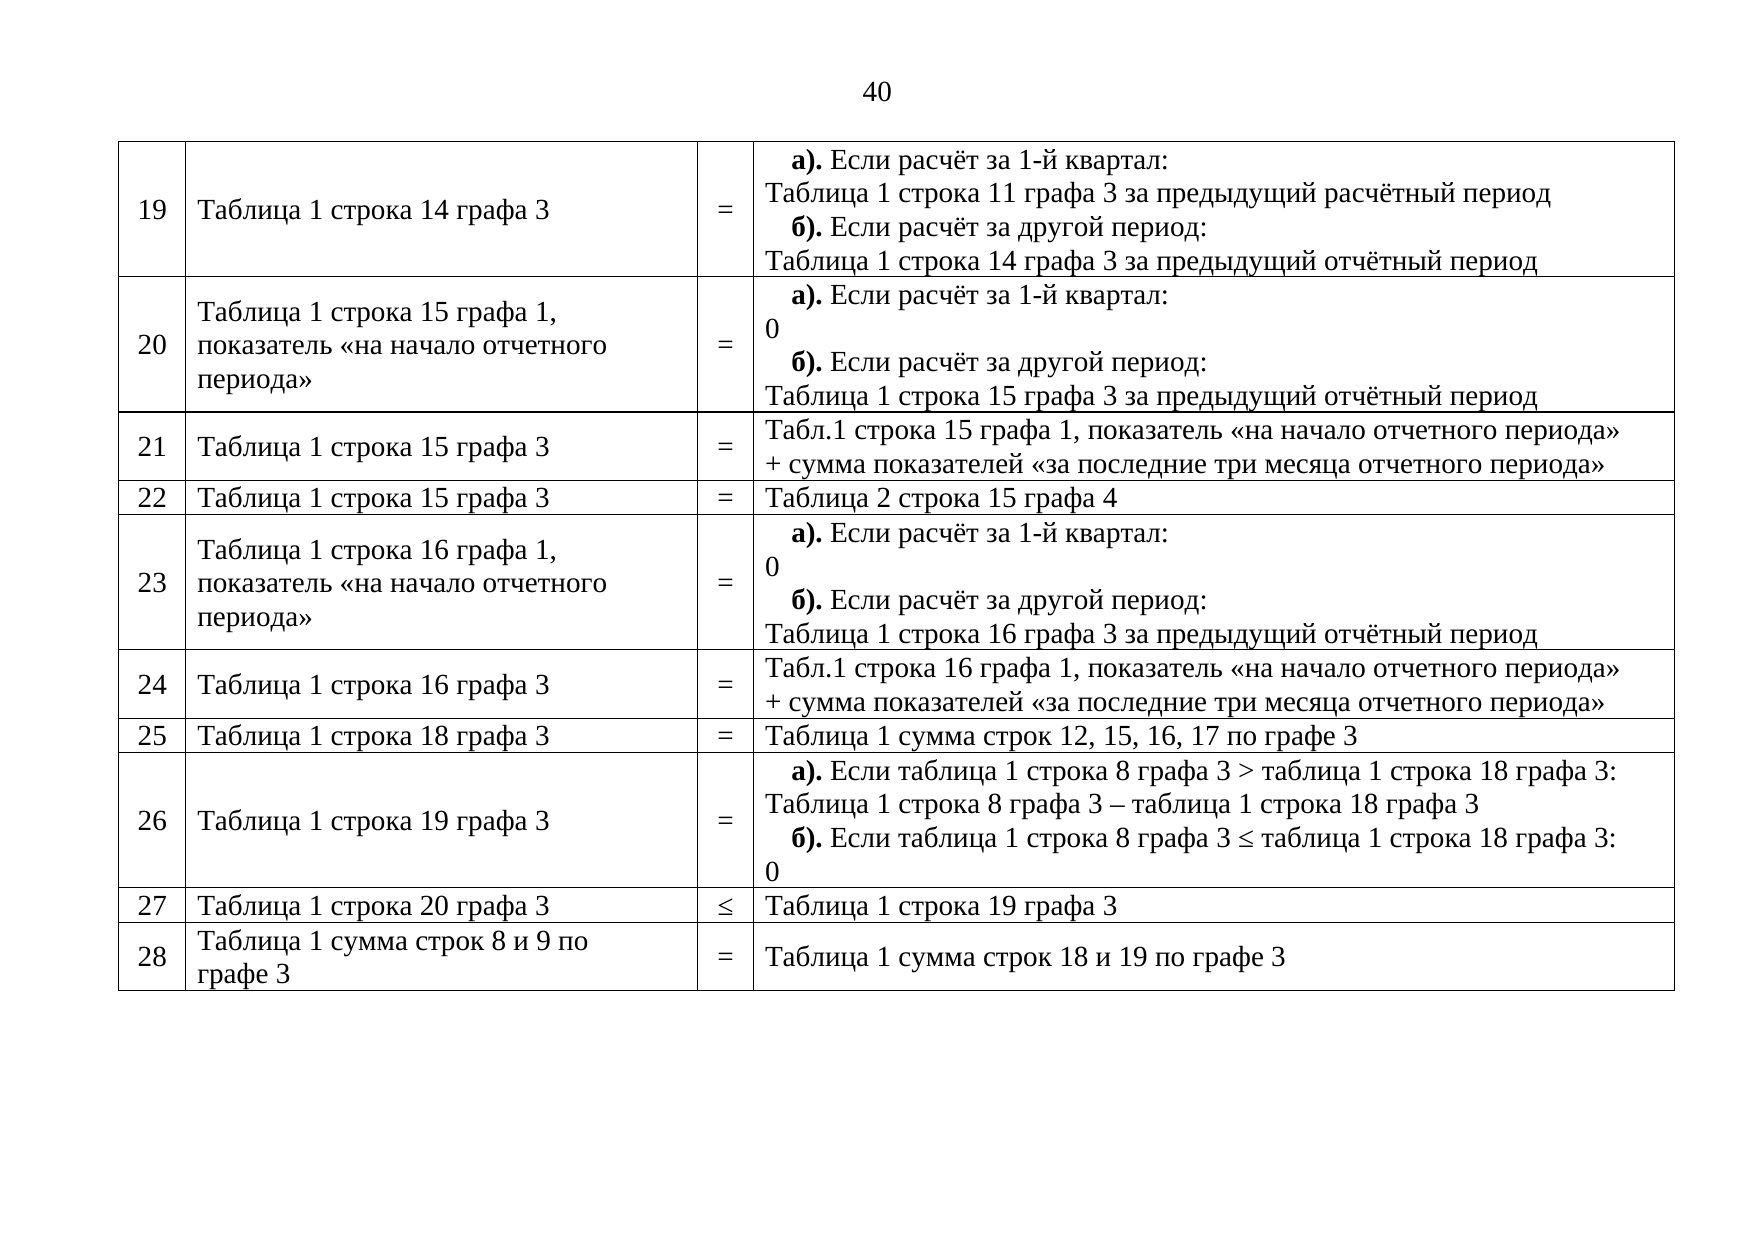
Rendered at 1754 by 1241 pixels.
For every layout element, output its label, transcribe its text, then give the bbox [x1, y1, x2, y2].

table_cell Таблица 1 строка 19 графа 3 [754, 888, 1674, 922]
table_cell а). Если таблица 1 строка 8 графа 3 > таблица 1 строка 18 графа 3: Таблица 1 строка 8 графа 3 – таблица 1 строка 18 графа 3 б). Если таблица 1 строка 8 графа 3 ≤ таблица 1 строка 18 графа 3: 0 [754, 753, 1674, 887]
table_cell 19 [119, 142, 185, 276]
table_cell = [698, 650, 753, 717]
table_cell = [698, 923, 753, 990]
table_cell 23 [119, 515, 185, 649]
table_cell = [698, 413, 753, 479]
table_cell а). Если расчёт за 1-й квартал: 0 б). Если расчёт за другой период: Таблица 1 строка 15 графа 3 за предыдущий отчётный период [754, 277, 1674, 411]
table_cell = [698, 515, 753, 649]
table_cell 21 [119, 413, 185, 479]
table_cell 22 [119, 481, 185, 514]
table_cell Таблица 1 строка 15 графа 1, показатель «на начало отчетного периода» [186, 277, 697, 411]
table_cell 27 [119, 888, 185, 922]
table_cell Таблица 2 строка 15 графа 4 [754, 481, 1674, 514]
table_cell Таблица 1 сумма строк 18 и 19 по графе 3 [754, 923, 1674, 990]
table_cell 26 [119, 753, 185, 887]
table_cell Таблица 1 строка 15 графа 3 [186, 481, 697, 514]
table_cell Таблица 1 сумма строк 8 и 9 по графе 3 [186, 923, 697, 990]
table_cell 28 [119, 923, 185, 990]
table_cell Таблица 1 строка 14 графа 3 [186, 142, 697, 276]
table_cell 24 [119, 650, 185, 717]
table_cell = [698, 142, 753, 276]
table_cell Таблица 1 строка 18 графа 3 [186, 719, 697, 752]
table_cell 20 [119, 277, 185, 411]
table_cell = [698, 481, 753, 514]
table_cell Табл.1 строка 16 графа 1, показатель «на начало отчетного периода» + сумма показателей «за последние три месяца отчетного периода» [754, 650, 1674, 717]
table_cell = [698, 753, 753, 887]
table_cell Таблица 1 строка 15 графа 3 [186, 413, 697, 479]
table_cell Таблица 1 строка 19 графа 3 [186, 753, 697, 887]
table_cell а). Если расчёт за 1-й квартал: 0 б). Если расчёт за другой период: Таблица 1 строка 16 графа 3 за предыдущий отчётный период [754, 515, 1674, 649]
table_cell Табл.1 строка 15 графа 1, показатель «на начало отчетного периода» + сумма показателей «за последние три месяца отчетного периода» [754, 413, 1674, 479]
table_cell ≤ [698, 888, 753, 922]
table_cell = [698, 277, 753, 411]
table_cell Таблица 1 строка 16 графа 1, показатель «на начало отчетного периода» [186, 515, 697, 649]
table_cell = [698, 719, 753, 752]
table_cell Таблица 1 сумма строк 12, 15, 16, 17 по графе 3 [754, 719, 1674, 752]
table_cell а). Если расчёт за 1-й квартал: Таблица 1 строка 11 графа 3 за предыдущий расчётный период б). Если расчёт за другой период: Таблица 1 строка 14 графа 3 за предыдущий отчётный период [754, 142, 1674, 276]
table_cell Таблица 1 строка 16 графа 3 [186, 650, 697, 717]
table_cell 25 [119, 719, 185, 752]
table_cell Таблица 1 строка 20 графа 3 [186, 888, 697, 922]
